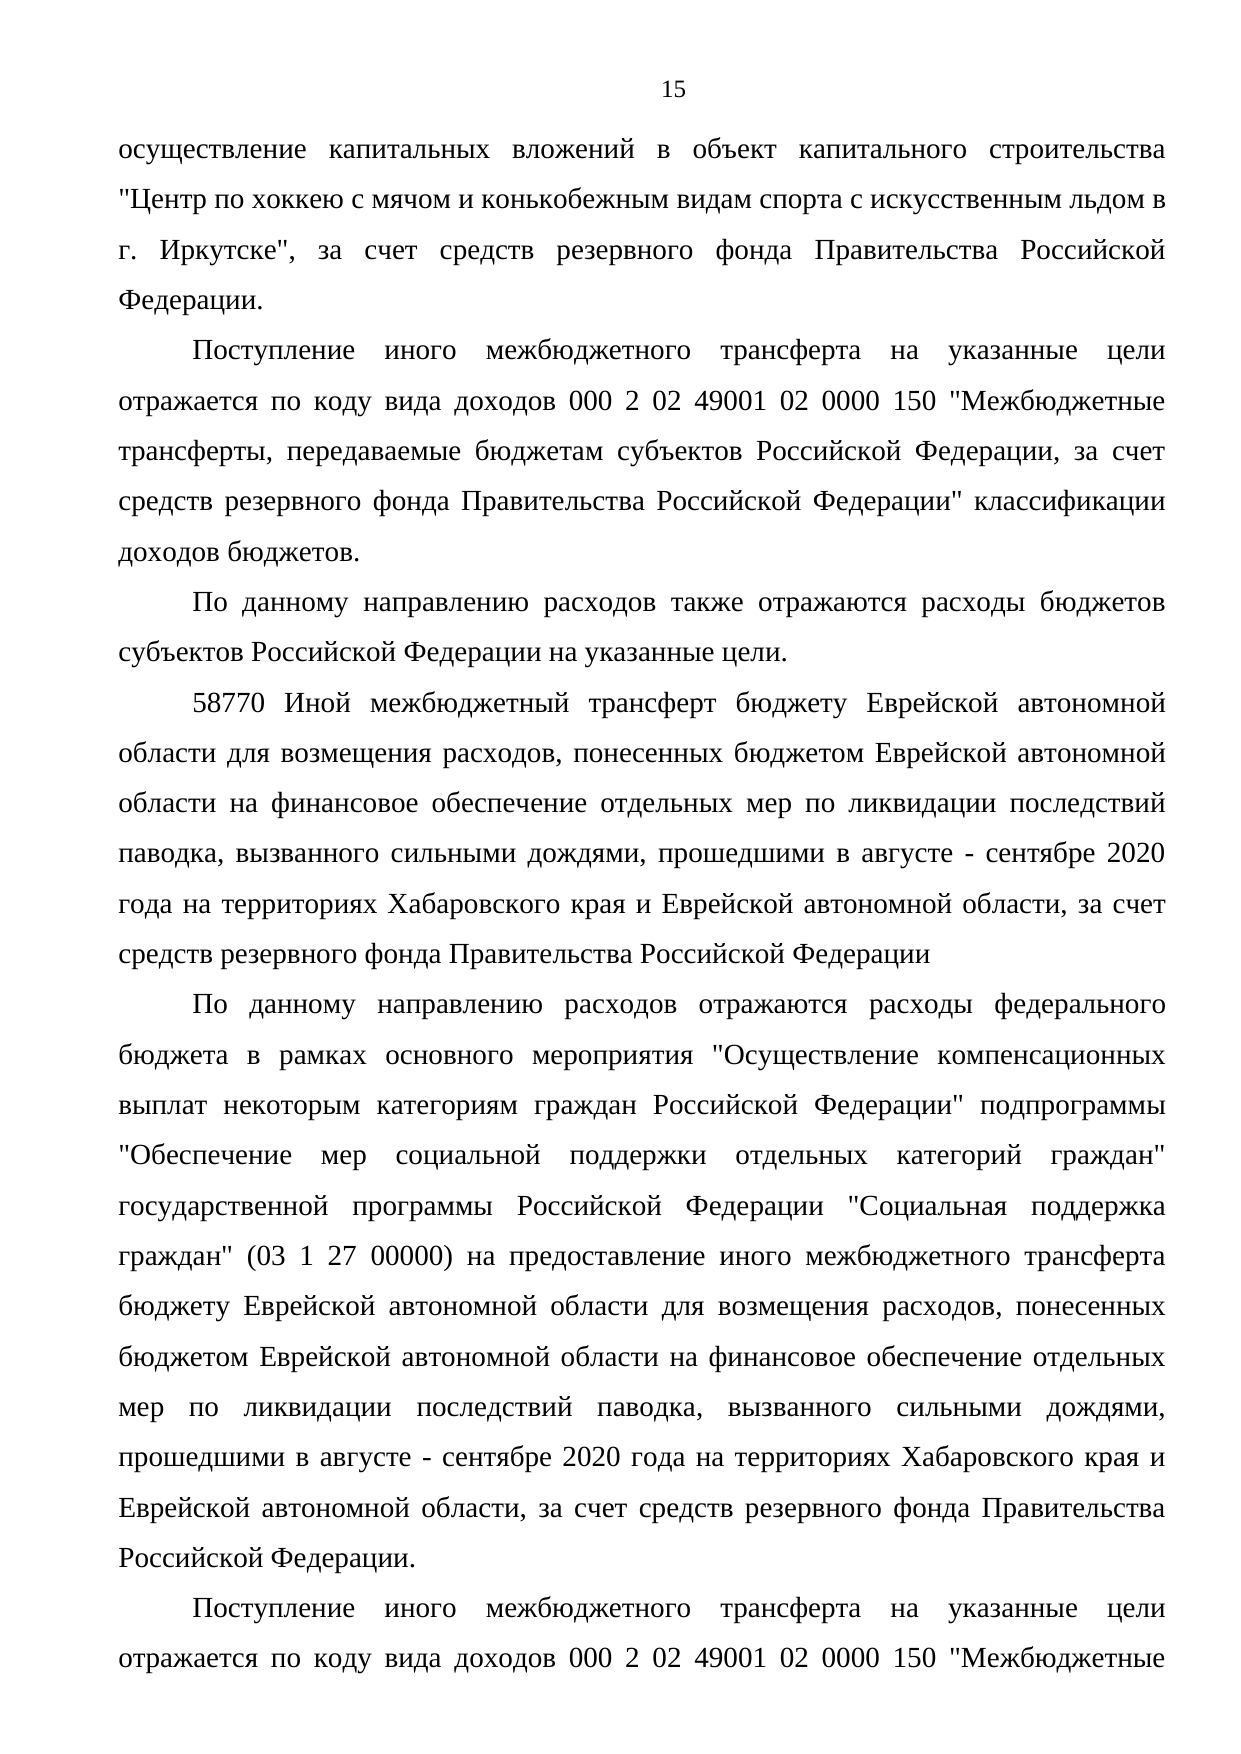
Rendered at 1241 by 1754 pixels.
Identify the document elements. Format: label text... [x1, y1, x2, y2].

text По данному направлению расходов отражаются расходы федерального бюджета в рамках основного мероприятия "Осуществление компенсационных выплат некоторым категориям граждан Российской Федерации" подпрограммы "Обеспечение мер социальной поддержки отдельных категорий граждан" государственной программы Российской Федерации "Социальная поддержка граждан" (03 1 27 00000) на предоставление иного межбюджетного трансферта бюджету Еврейской автономной области для возмещения расходов, понесенных бюджетом Еврейской автономной области на финансовое обеспечение отдельных мер по ликвидации последствий паводка, вызванного сильными дождями, прошедшими в августе - сентябре 2020 года на территориях Хабаровского края и Еврейской автономной области, за счет средств резервного фонда Правительства Российской Федерации. [118, 987, 1167, 1573]
text 58770 Иной межбюджетный трансферт бюджету Еврейской автономной области для возмещения расходов, понесенных бюджетом Еврейской автономной области на финансовое обеспечение отдельных мер по ликвидации последствий паводка, вызванного сильными дождями, прошедшими в августе - сентябре 2020 года на территориях Хабаровского края и Еврейской автономной области, за счет средств резервного фонда Правительства Российской Федерации [118, 685, 1167, 970]
text По данному направлению расходов также отражаются расходы бюджетов субъектов Российской Федерации на указанные цели. [118, 584, 1167, 668]
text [118, 131, 1167, 316]
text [118, 1590, 1167, 1674]
